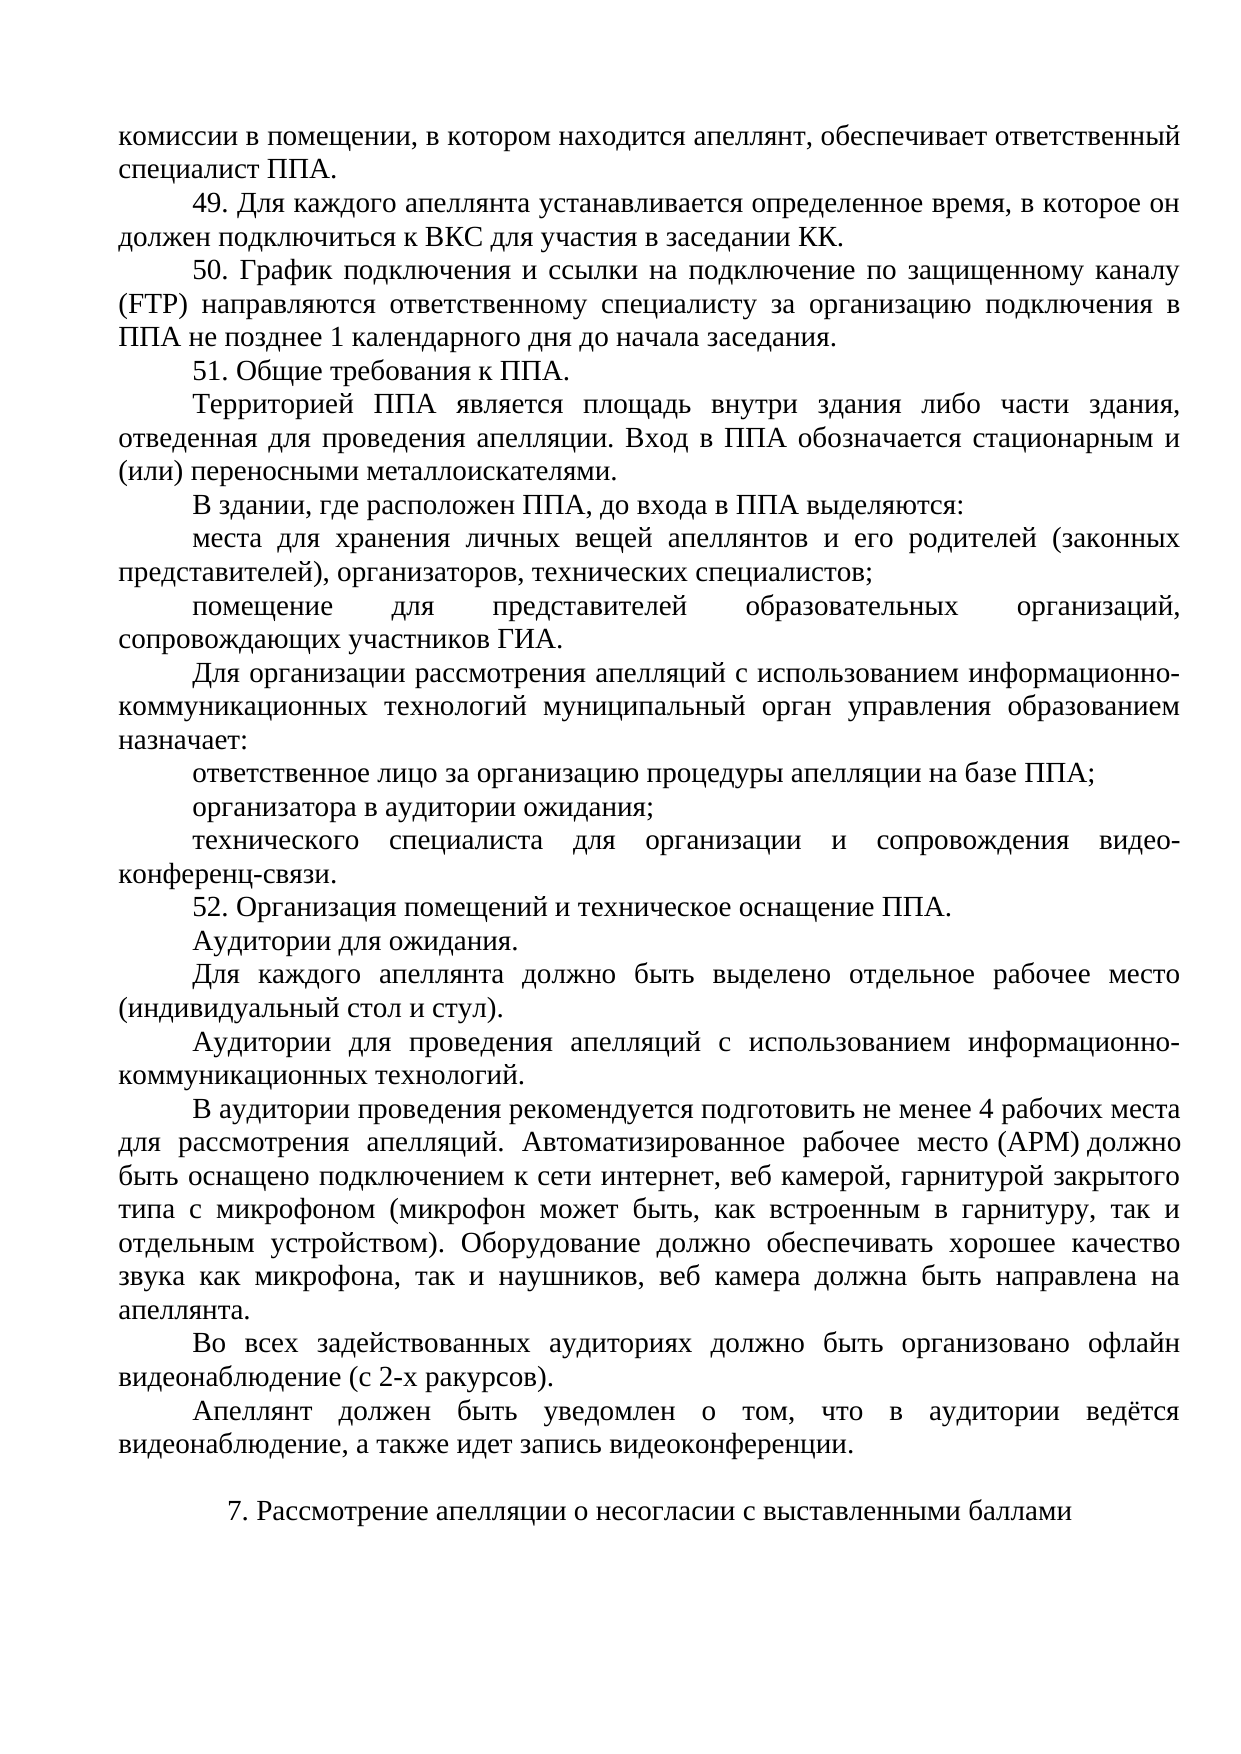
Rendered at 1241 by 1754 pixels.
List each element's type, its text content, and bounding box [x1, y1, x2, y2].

text организатора в аудитории ожидания; [118, 789, 1181, 822]
text Аудитории для проведения апелляций с использованием информационно-коммуникационных технологий. [118, 1024, 1181, 1091]
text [118, 118, 1181, 185]
text Во всех задействованных аудиториях должно быть организовано офлайн видеонаблюдение (c 2-х ракурсов). [118, 1326, 1181, 1393]
text 49. Для каждого апеллянта устанавливается определенное время, в которое он должен подключиться к ВКС для участия в заседании КК. [118, 185, 1181, 252]
text В аудитории проведения рекомендуется подготовить не менее 4 рабочих места для рассмотрения апелляций. Автоматизированное рабочее место (АРМ) должно быть оснащено подключением к сети интернет, веб камерой, гарнитурой закрытого типа с микрофоном (микрофон может быть, как встроенным в гарнитуру, так и отдельным устройством). Оборудование должно обеспечивать хорошее качество звука как микрофона, так и наушников, веб камера должна быть направлена на апеллянта. [118, 1091, 1181, 1326]
text 7. Рассмотрение апелляции о несогласии с выставленными баллами [118, 1493, 1181, 1527]
text 50. График подключения и ссылки на подключение по защищенному каналу (FTP) направляются ответственному специалисту за организацию подключения в ППА не позднее 1 календарного дня до начала заседания. [118, 252, 1181, 353]
text ответственное лицо за организацию процедуры апелляции на базе ППА; [118, 755, 1181, 789]
text 52. Организация помещений и техническое оснащение ППА. [118, 889, 1181, 923]
text технического специалиста для организации и сопровождения видео-конференц-связи. [118, 822, 1181, 889]
text Аудитории для ожидания. [118, 923, 1181, 957]
text В здании, где расположен ППА, до входа в ППА выделяются: [118, 487, 1181, 521]
text Для каждого апеллянта должно быть выделено отдельное рабочее место (индивидуальный стол и стул). [118, 957, 1181, 1024]
text Территорией ППА является площадь внутри здания либо части здания, отведенная для проведения апелляции. Вход в ППА обозначается стационарным и (или) переносными металлоискателями. [118, 386, 1181, 487]
text помещение для представителей образовательных организаций, сопровождающих участников ГИА. [118, 588, 1181, 655]
text Апеллянт должен быть уведомлен о том, что в аудитории ведётся видеонаблюдение, а также идет запись видеоконференции. [118, 1393, 1181, 1460]
text 51. Общие требования к ППА. [118, 353, 1181, 386]
text Для организации рассмотрения апелляций с использованием информационно-коммуникационных технологий муниципальный орган управления образованием назначает: [118, 655, 1181, 755]
text места для хранения личных вещей апеллянтов и его родителей (законных представителей), организаторов, технических специалистов; [118, 521, 1181, 588]
